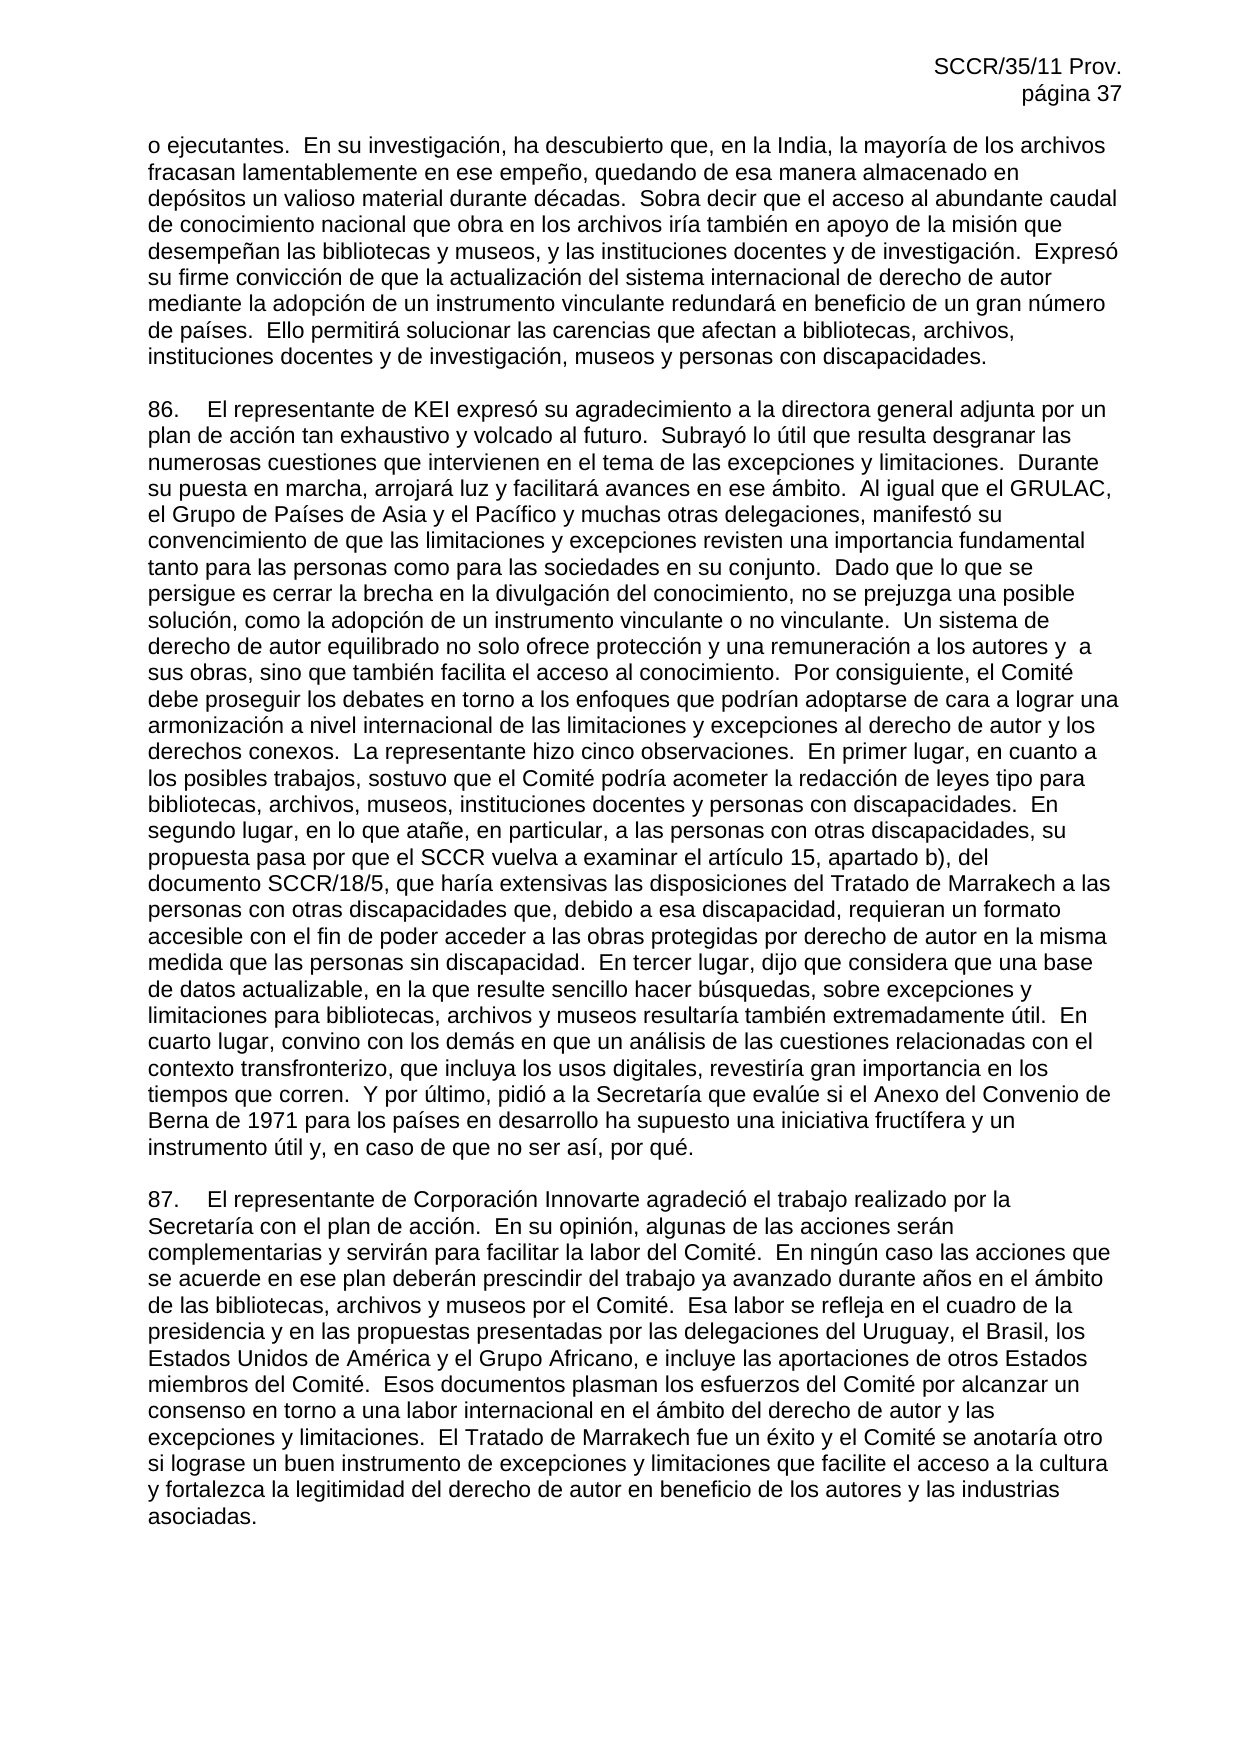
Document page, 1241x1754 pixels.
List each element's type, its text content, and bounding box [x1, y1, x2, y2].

list El representante de KEI expresó su agradecimiento a la directora general adjunta por un plan de acción tan exhaustivo y volcado al futuro. Subrayó lo útil que resulta desgranar las numerosas cuestiones que intervienen en el tema de las excepciones y limitaciones. Durante su puesta en marcha, arrojará luz y facilitará avances en ese ámbito. Al igual que el GRULAC, el Grupo de Países de Asia y el Pacífico y muchas otras delegaciones, manifestó su convencimiento de que las limitaciones y excepciones revisten una importancia fundamental tanto para las personas como para las sociedades en su conjunto. Dado que lo que se persigue es cerrar la brecha en la divulgación del conocimiento, no se prejuzga una posible solución, como la adopción de un instrumento vinculante o no vinculante. Un sistema de derecho de autor equilibrado no solo ofrece protección y una remuneración a los autores y a sus obras, sino que también facilita el acceso al conocimiento. Por consiguiente, el Comité debe proseguir los debates en torno a los enfoques que podrían adoptarse de cara a lograr una armonización a nivel internacional de las limitaciones y excepciones al derecho de autor y los derechos conexos. La representante hizo cinco observaciones. En primer lugar, en cuanto a los posibles trabajos, sostuvo que el Comité podría acometer la redacción de leyes tipo para bibliotecas, archivos, museos, instituciones docentes y personas con discapacidades. En segundo lugar, en lo que atañe, en particular, a las personas con otras discapacidades, su propuesta pasa por que el SCCR vuelva a examinar el artículo 15, apartado b), del documento SCCR/18/5, que haría extensivas las disposiciones del Tratado de Marrakech a las personas con otras discapacidades que, debido a esa discapacidad, requieran un formato accesible con el fin de poder acceder a las obras protegidas por derecho de autor en la misma medida que las personas sin discapacidad. En tercer lugar, dijo que considera que una base de datos actualizable, en la que resulte sencillo hacer búsquedas, sobre excepciones y limitaciones para bibliotecas, archivos y museos resultaría también extremadamente útil. En cuarto lugar, convino con los demás en que un análisis de las cuestiones relacionadas con el contexto transfronterizo, que incluya los usos digitales, revestiría gran importancia en los tiempos que corren. Y por último, pidió a la Secretaría que evalúe si el Anexo del Convenio de Berna de 1971 para los países en desarrollo ha supuesto una iniciativa fructífera y un instrumento útil y, en caso de que no ser así, por qué. [148, 396, 1122, 1160]
list El representante de Corporación Innovarte agradeció el trabajo realizado por la Secretaría con el plan de acción. En su opinión, algunas de las acciones serán complementarias y servirán para facilitar la labor del Comité. En ningún caso las acciones que se acuerde en ese plan deberán prescindir del trabajo ya avanzado durante años en el ámbito de las bibliotecas, archivos y museos por el Comité. Esa labor se refleja en el cuadro de la presidencia y en las propuestas presentadas por las delegaciones del Uruguay, el Brasil, los Estados Unidos de América y el Grupo Africano, e incluye las aportaciones de otros Estados miembros del Comité. Esos documentos plasman los esfuerzos del Comité por alcanzar un consenso en torno a una labor internacional en el ámbito del derecho de autor y las excepciones y limitaciones. El Tratado de Marrakech fue un éxito y el Comité se anotaría otro si lograse un buen instrumento de excepciones y limitaciones que facilite el acceso a la cultura y fortalezca la legitimidad del derecho de autor en beneficio de los autores y las industrias asociadas. [148, 1186, 1122, 1529]
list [148, 132, 1122, 369]
